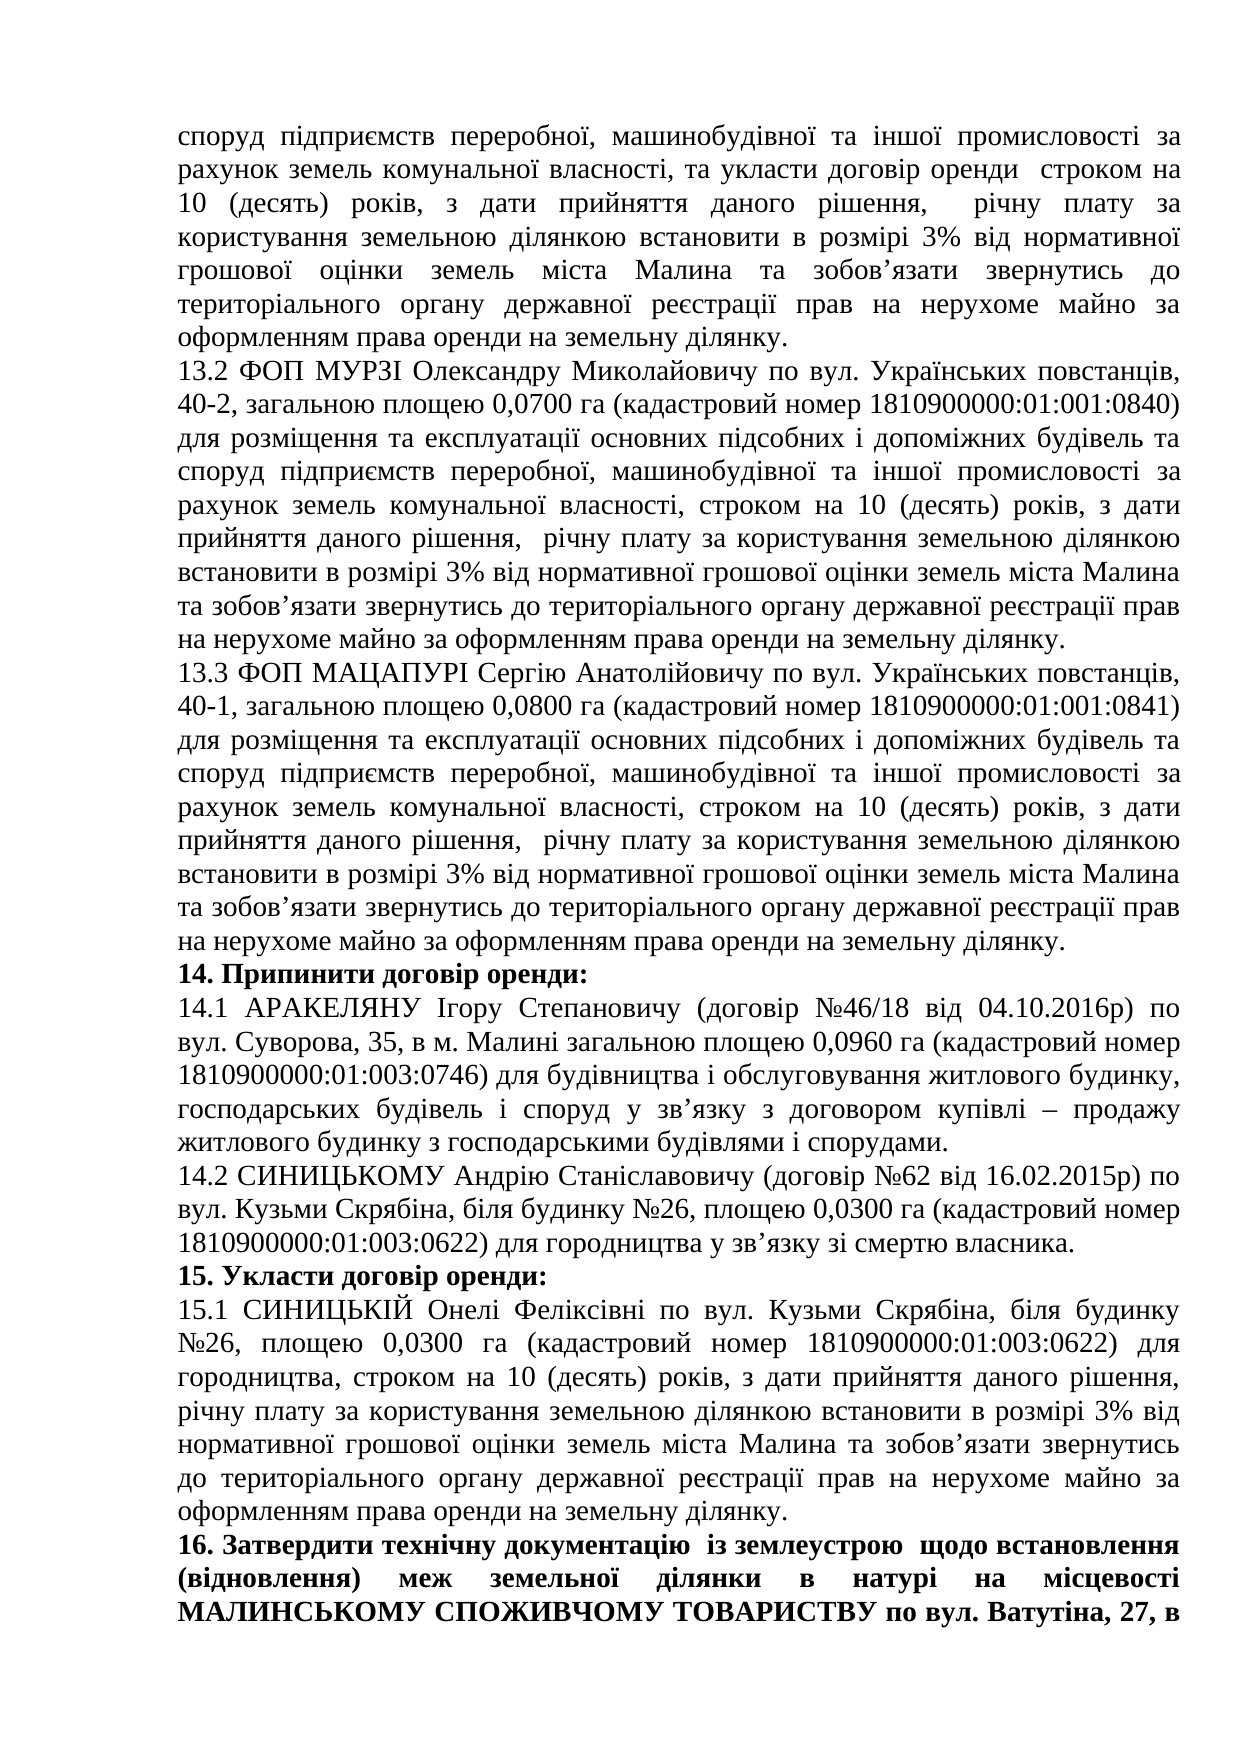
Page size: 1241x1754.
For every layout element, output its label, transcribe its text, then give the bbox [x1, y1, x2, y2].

text 15.1 СИНИЦЬКІЙ Онелі Феліксівні по вул. Кузьми Скрябіна, біля будинку №26, площею 0,0300 га (кадастровий номер 1810900000:01:003:0622) для городництва, строком на 10 (десять) років, з дати прийняття даного рішення, річну плату за користування земельною ділянкою встановити в розмірі 3% від нормативної грошової оцінки земель міста Малина та зобов’язати звернутись до територіального органу державної реєстрації прав на нерухоме майно за оформленням права оренди на земельну ділянку. [177, 1292, 1181, 1527]
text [177, 1527, 1181, 1627]
text 14.1 АРАКЕЛЯНУ Ігору Степановичу (договір №46/18 від 04.10.2016р) по вул. Суворова, 35, в м. Малині загальною площею 0,0960 га (кадастровий номер 1810900000:01:003:0746) для будівництва і обслуговування житлового будинку, господарських будівель і споруд у зв’язку з договором купівлі – продажу житлового будинку з господарськими будівлями і спорудами. [177, 990, 1181, 1158]
text 13.3 ФОП МАЦАПУРІ Сергію Анатолійовичу по вул. Українських повстанців, 40-1, загальною площею 0,0800 га (кадастровий номер 1810900000:01:001:0841) для розміщення та експлуатації основних підсобних і допоміжних будівель та споруд підприємств переробної, машинобудівної та іншої промисловості за рахунок земель комунальної власності, строком на 10 (десять) років, з дати прийняття даного рішення, річну плату за користування земельною ділянкою встановити в розмірі 3% від нормативної грошової оцінки земель міста Малина та зобов’язати звернутись до територіального органу державної реєстрації прав на нерухоме майно за оформленням права оренди на земельну ділянку. [177, 655, 1181, 957]
text 14.2 СИНИЦЬКОМУ Андрію Станіславовичу (договір №62 від 16.02.2015р) по вул. Кузьми Скрябіна, біля будинку №26, площею 0,0300 га (кадастровий номер 1810900000:01:003:0622) для городництва у зв’язку зі смертю власника. [177, 1158, 1181, 1258]
text 13.2 ФОП МУРЗІ Олександру Миколайовичу по вул. Українських повстанців, 40-2, загальною площею 0,0700 га (кадастровий номер 1810900000:01:001:0840) для розміщення та експлуатації основних підсобних і допоміжних будівель та споруд підприємств переробної, машинобудівної та іншої промисловості за рахунок земель комунальної власності, строком на 10 (десять) років, з дати прийняття даного рішення, річну плату за користування земельною ділянкою встановити в розмірі 3% від нормативної грошової оцінки земель міста Малина та зобов’язати звернутись до територіального органу державної реєстрації прав на нерухоме майно за оформленням права оренди на земельну ділянку. [177, 353, 1181, 655]
text 14. Припинити договір оренди: [177, 957, 1181, 990]
text 15. Укласти договір оренди: [177, 1258, 1181, 1292]
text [177, 118, 1181, 353]
